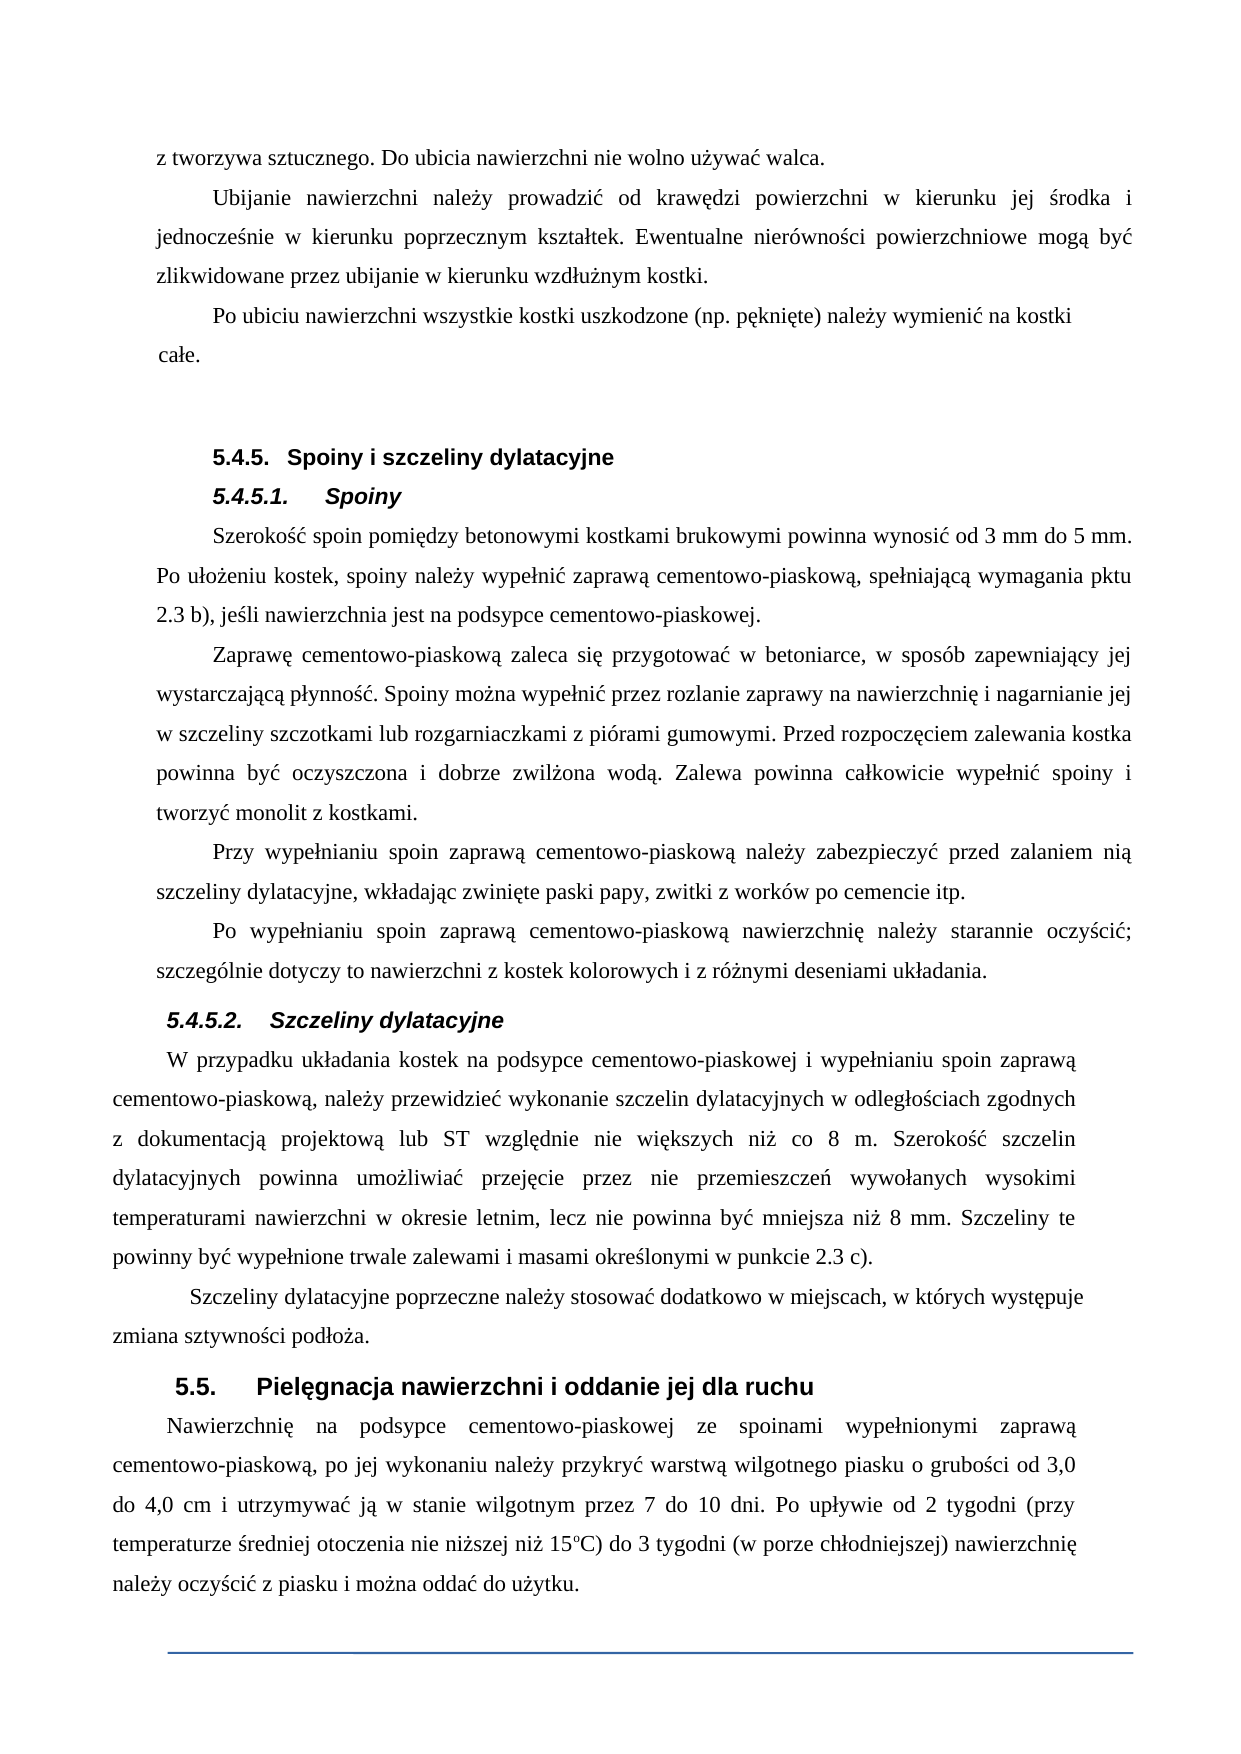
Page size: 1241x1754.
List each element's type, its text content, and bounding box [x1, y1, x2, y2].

list Szczeliny dylatacyjne [112, 1007, 1133, 1033]
text Ubijanie nawierzchni należy prowadzić od krawędzi powierzchni w kierunku jej środka i jednocześnie w kierunku poprzecznym kształtek. Ewentualne nierówności powierzchniowe mogą być zlikwidowane przez ubijanie w kierunku wzdłużnym kostki. [156, 183, 1133, 289]
text Po ubiciu nawierzchni wszystkie kostki uszkodzone (np. pęknięte) należy wymienić na kostki [156, 302, 1133, 328]
text Szerokość spoin pomiędzy betonowymi kostkami brukowymi powinna wynosić od 3 mm do 5 mm. Po ułożeniu kostek, spoiny należy wypełnić zaprawą cementowo-piaskową, spełniającą wymagania pktu 2.3 b), jeśli nawierzchnia jest na podsypce cementowo-piaskowej. [156, 522, 1133, 628]
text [156, 144, 1133, 170]
list Spoiny i szczeliny dylatacyjne [156, 443, 1133, 470]
text Przy wypełnianiu spoin zaprawą cementowo-piaskową należy zabezpieczyć przed zalaniem nią szczeliny dylatacyjne, wkładając zwinięte paski papy, zwitki z worków po cemencie itp. [156, 838, 1133, 904]
text Po wypełnianiu spoin zaprawą cementowo-piaskową nawierzchnię należy starannie oczyścić; szczególnie dotyczy to nawierzchni z kostek kolorowych i z różnymi deseniami układania. [156, 917, 1133, 983]
text W przypadku układania kostek na podsypce cementowo-piaskowej i wypełnianiu spoin zaprawą cementowo-piaskową, należy przewidzieć wykonanie szczelin dylatacyjnych w odległościach zgodnych z dokumentacją projektową lub ST względnie nie większych niż co 8 m. Szerokość szczelin dylatacyjnych powinna umożliwiać przejęcie przez nie przemieszczeń wywołanych wysokimi temperaturami nawierzchni w okresie letnim, lecz nie powinna być mniejsza niż 8 mm. Szczeliny te powinny być wypełnione trwale zalewami i masami określonymi w punkcie 2.3 c). [112, 1046, 1077, 1270]
text Nawierzchnię na podsypce cementowo-piaskowej ze spoinami wypełnionymi zaprawą cementowo-piaskową, po jej wykonaniu należy przykryć warstwą wilgotnego piasku o grubości od 3,0 do 4,0 cm i utrzymywać ją w stanie wilgotnym przez 7 do 10 dni. Po upływie od 2 tygodni (przy temperaturze średniej otoczenia nie niższej niż 15oC) do 3 tygodni (w porze chłodniejszej) nawierzchnię należy oczyścić z piasku i można oddać do użytku. [112, 1412, 1077, 1596]
list Pielęgnacja nawierzchni i oddanie jej dla ruchu [175, 1372, 1133, 1401]
list Spoiny [156, 483, 1133, 509]
text Zaprawę cementowo-piaskową zaleca się przygotować w betoniarce, w sposób zapewniający jej wystarczającą płynność. Spoiny można wypełnić przez rozlanie zaprawy na nawierzchnię i nagarnianie jej w szczeliny szczotkami lub rozgarniaczkami z piórami gumowymi. Przed rozpoczęciem zalewania kostka powinna być oczyszczona i dobrze zwilżona wodą. Zalewa powinna całkowicie wypełnić spoiny i tworzyć monolit z kostkami. [156, 641, 1133, 825]
text całe. [156, 341, 1133, 368]
text Szczeliny dylatacyjne poprzeczne należy stosować dodatkowo w miejscach, w których występuje zmiana sztywności podłoża. [112, 1283, 1133, 1349]
